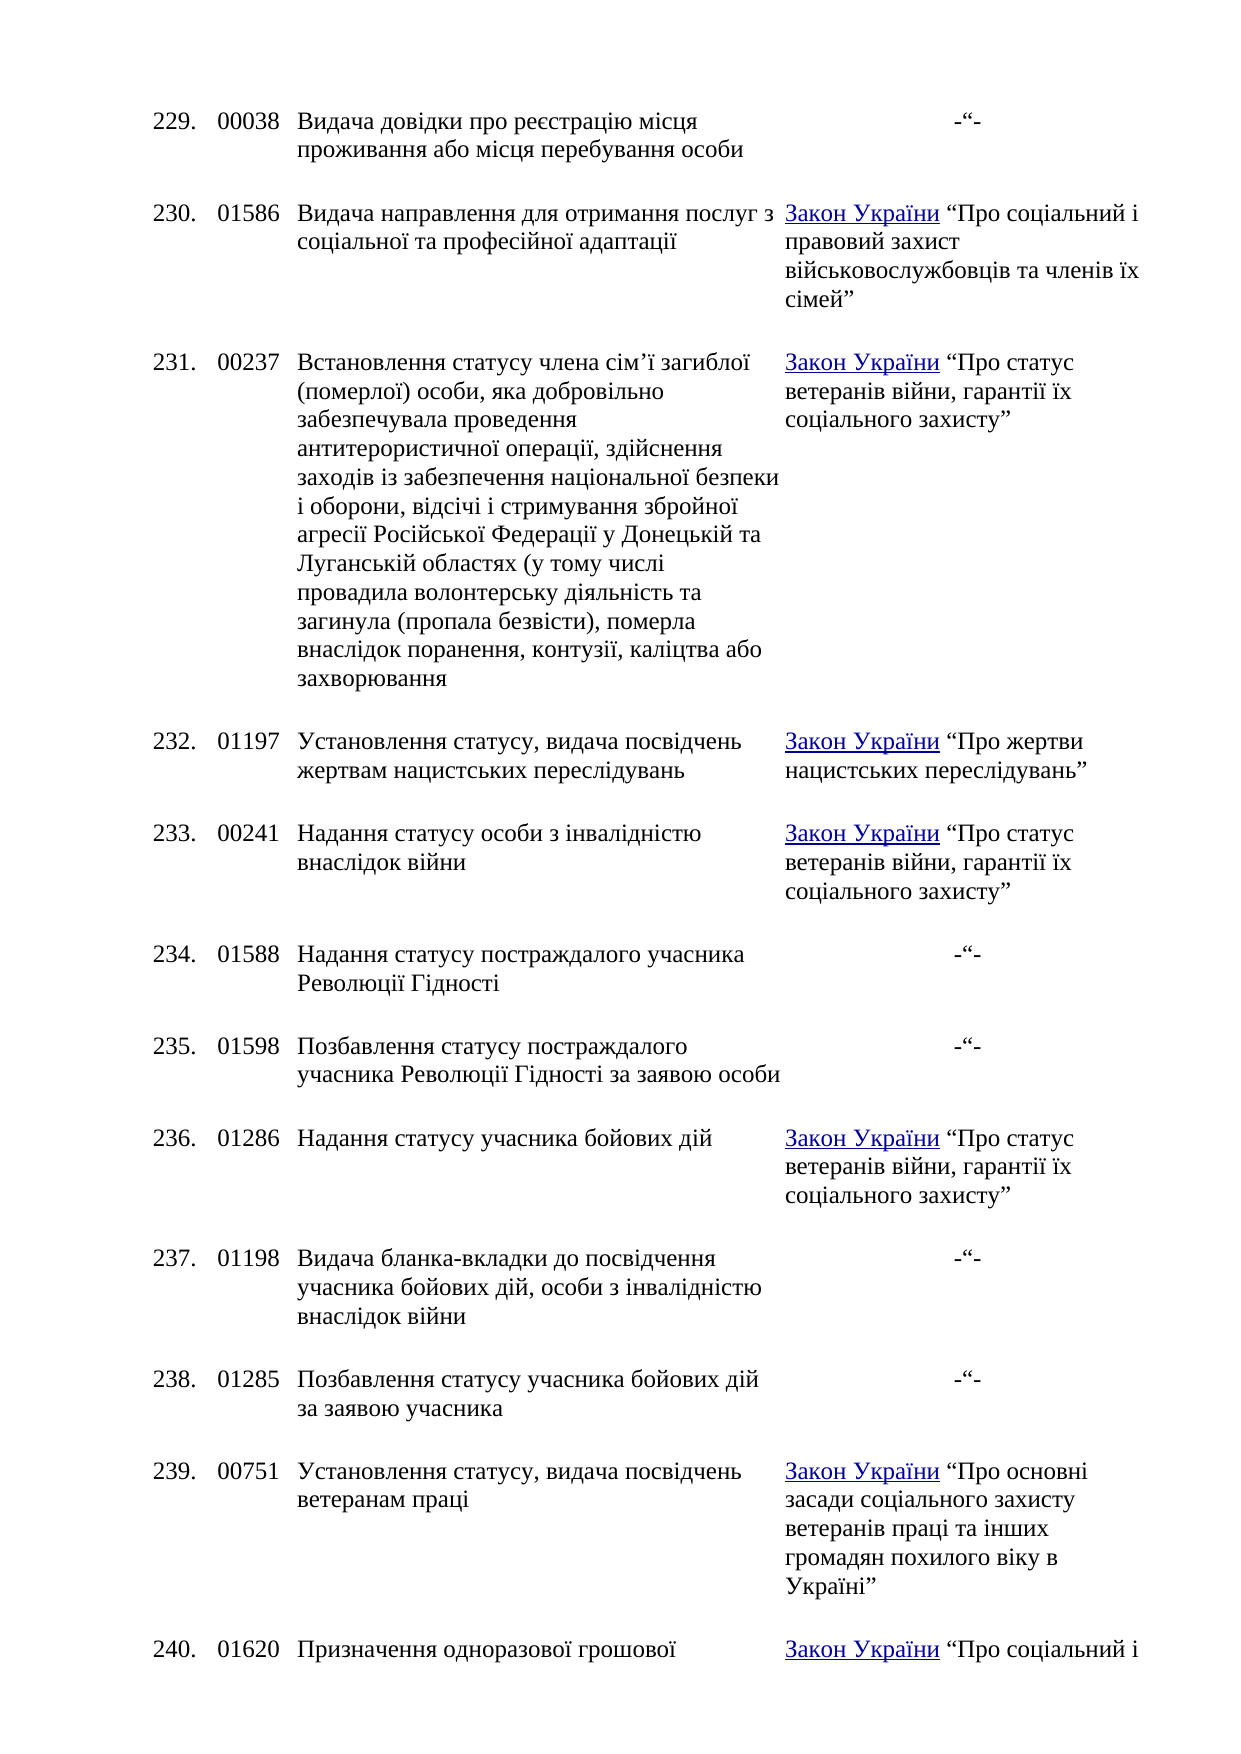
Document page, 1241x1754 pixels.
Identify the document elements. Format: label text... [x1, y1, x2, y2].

table_cell -“- [783, 1347, 1152, 1438]
table_cell Закон України “Про статус ветеранів війни, гарантії їх соціального захисту” [783, 330, 1152, 709]
table_cell -“- [783, 1226, 1152, 1347]
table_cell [783, 1617, 1152, 1664]
table_cell 00237 [201, 330, 295, 709]
table_cell 01588 [201, 922, 295, 1013]
table_cell 01197 [201, 709, 295, 801]
table_cell Закон України “Про статус ветеранів війни, гарантії їх соціального захисту” [783, 1105, 1152, 1226]
table_cell Видача довідки про реєстрацію місця проживання або місця перебування особи [295, 89, 783, 180]
table_cell Надання статусу постраждалого учасника Революції Гідності [295, 922, 783, 1013]
table_cell 231. [148, 330, 201, 709]
table_cell 237. [148, 1226, 201, 1347]
table_cell 01586 [201, 180, 295, 330]
table_cell 00038 [201, 89, 295, 180]
table_cell 236. [148, 1105, 201, 1226]
table_cell 01620 [201, 1617, 295, 1664]
table_cell 01285 [201, 1347, 295, 1438]
table_cell 00241 [201, 801, 295, 922]
table_cell 229. [148, 89, 201, 180]
table_cell -“- [783, 1014, 1152, 1105]
table_cell 232. [148, 709, 201, 801]
table_cell 00751 [201, 1439, 295, 1617]
table_cell 234. [148, 922, 201, 1013]
table_cell -“- [783, 922, 1152, 1013]
table_cell Видача бланка-вкладки до посвідчення учасника бойових дій, особи з інвалідністю внаслідок війни [295, 1226, 783, 1347]
table_cell Закон України “Про жертви нацистських переслідувань” [783, 709, 1152, 801]
table_cell 240. [148, 1617, 201, 1664]
table_cell 230. [148, 180, 201, 330]
table_cell -“- [783, 89, 1152, 180]
table_cell Позбавлення статусу учасника бойових дій за заявою учасника [295, 1347, 783, 1438]
table_cell Надання статусу особи з інвалідністю внаслідок війни [295, 801, 783, 922]
table_cell Встановлення статусу члена сім’ї загиблої (померлої) особи, яка добровільно забезпечувала проведення антитерористичної операції, здійснення заходів із забезпечення національної безпеки і оборони, відсічі і стримування збройної агресії Російської Федерації у Донецькій та Луганській областях (у тому числі провадила волонтерську діяльність та загинула (пропала безвісти), померла внаслідок поранення, контузії, каліцтва або захворювання [295, 330, 783, 709]
table_cell Закон України “Про соціальний і правовий захист військовослужбовців та членів їх сімей” [783, 180, 1152, 330]
table_cell Установлення статусу, видача посвідчень жертвам нацистських переслідувань [295, 709, 783, 801]
table_cell 01198 [201, 1226, 295, 1347]
table_cell Надання статусу учасника бойових дій [295, 1105, 783, 1226]
table_cell 01598 [201, 1014, 295, 1105]
table_cell 233. [148, 801, 201, 922]
table_cell Установлення статусу, видача посвідчень ветеранам праці [295, 1439, 783, 1617]
table_cell Позбавлення статусу постраждалого учасника Революції Гідності за заявою особи [295, 1014, 783, 1105]
table_cell 01286 [201, 1105, 295, 1226]
table_cell 235. [148, 1014, 201, 1105]
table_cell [295, 1617, 783, 1664]
table_cell 239. [148, 1439, 201, 1617]
table_cell 238. [148, 1347, 201, 1438]
table_cell Видача направлення для отримання послуг з соціальної та професійної адаптації [295, 180, 783, 330]
table_cell Закон України “Про статус ветеранів війни, гарантії їх соціального захисту” [783, 801, 1152, 922]
table_cell Закон України “Про основні засади соціального захисту ветеранів праці та інших громадян похилого віку в Україні” [783, 1439, 1152, 1617]
